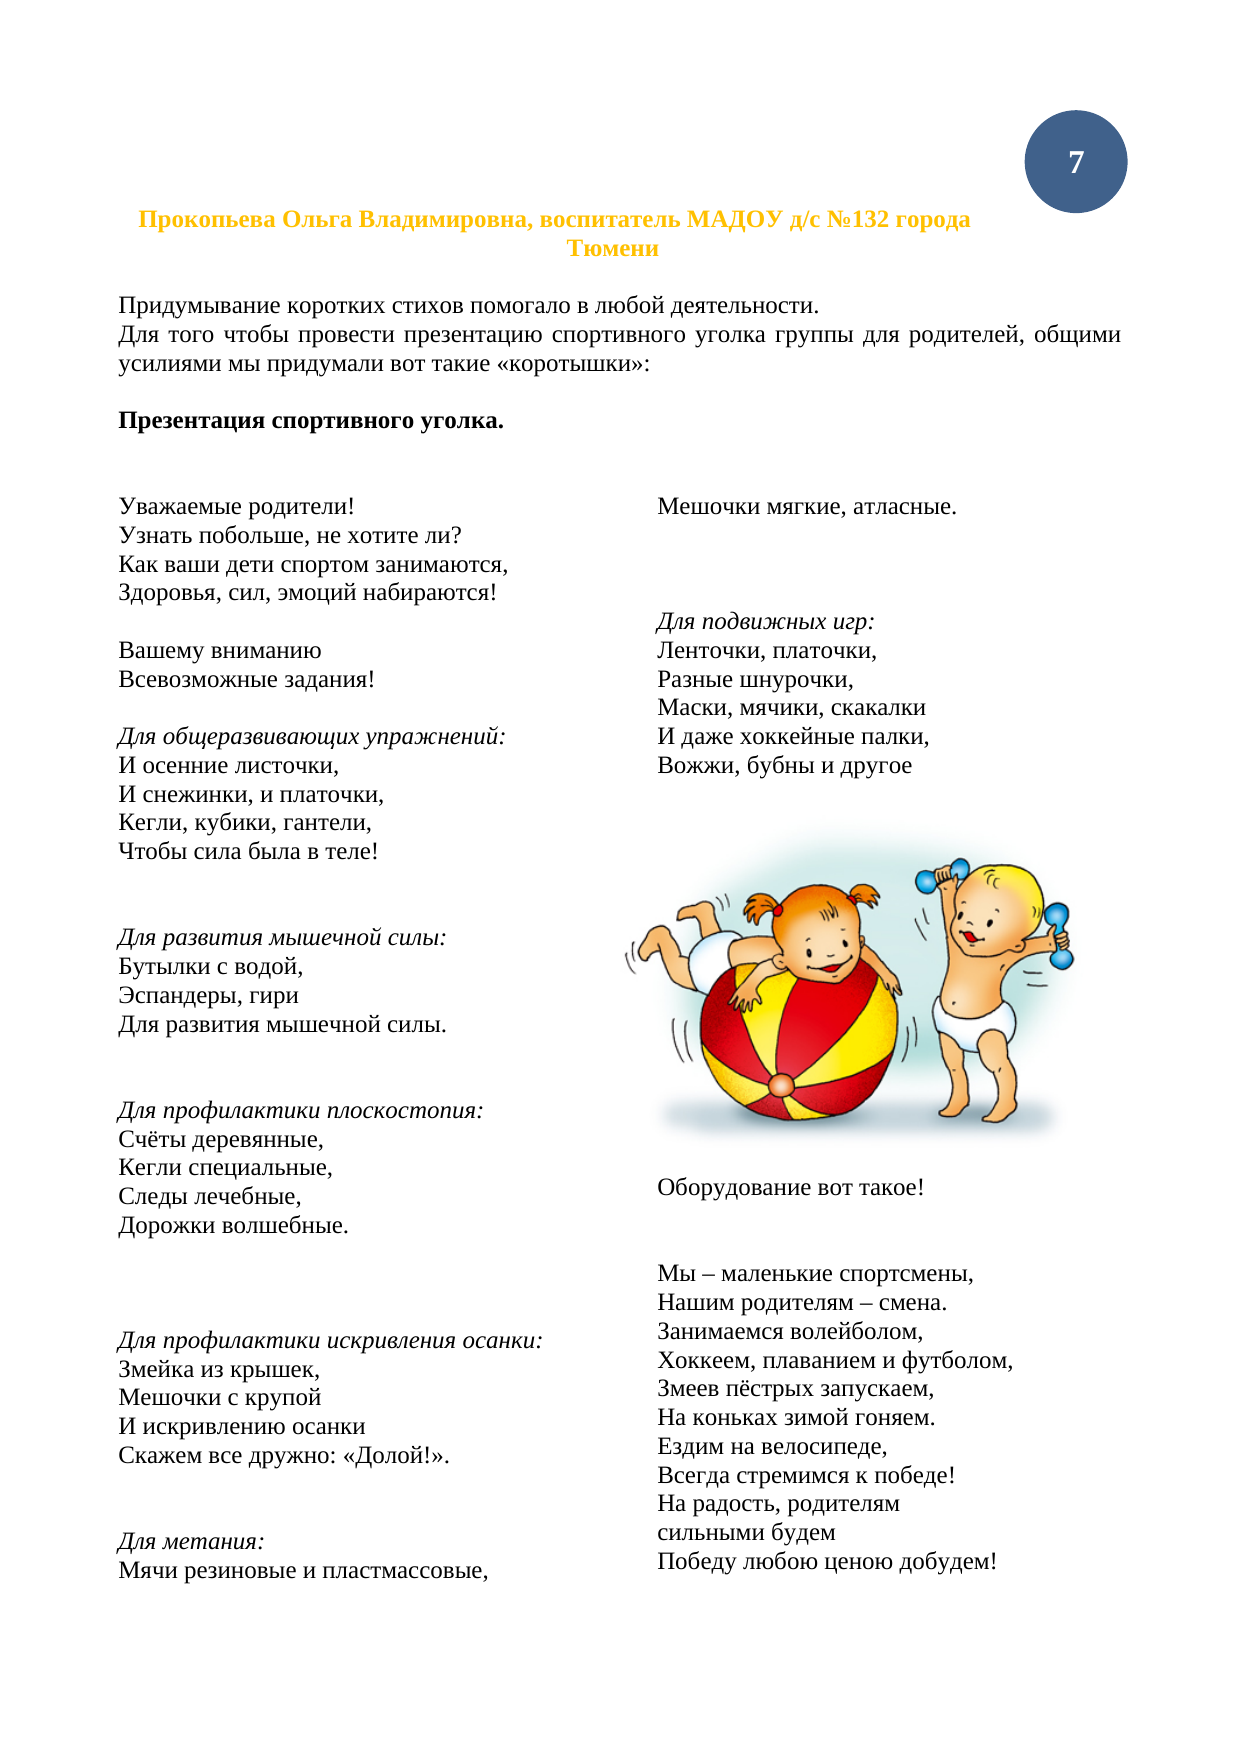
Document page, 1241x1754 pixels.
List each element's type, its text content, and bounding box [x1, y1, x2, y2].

text Для профилактики плоскостопия: [118, 1095, 583, 1124]
text Для того чтобы провести презентацию спортивного уголка группы для родителей, общими усилиями мы придумали вот такие «коротышки»: [118, 319, 1122, 377]
text И снежинки, и платочки, [118, 779, 583, 807]
text Дорожки волшебные. [118, 1210, 583, 1239]
text Для общеразвивающих упражнений: [118, 721, 583, 750]
text Разные шнурочки, [657, 664, 1122, 692]
picture [611, 806, 1106, 1173]
text И даже хоккейные палки, [657, 721, 1122, 750]
text Мячи резиновые и пластмассовые, [118, 1555, 583, 1584]
text Хоккеем, плаванием и футболом, [657, 1345, 1122, 1373]
text Вожжи, бубны и другое [657, 750, 1122, 779]
text Узнать побольше, не хотите ли? [118, 520, 583, 549]
text Победу любою ценою добудем! [657, 1546, 1122, 1575]
text Для развития мышечной силы: [118, 922, 583, 951]
text Вашему вниманию [118, 635, 583, 664]
text Всегда стремимся к победе! [657, 1460, 1122, 1488]
text Придумывание коротких стихов помогало в любой деятельности. [118, 291, 1122, 319]
text Уважаемые родители! [118, 491, 583, 520]
text Маски, мячики, скакалки [657, 692, 1122, 721]
text Следы лечебные, [118, 1181, 583, 1210]
text Здоровья, сил, эмоций набираются! [118, 577, 583, 606]
text Всевозможные задания! [118, 664, 583, 692]
text Змейка из крышек, [118, 1354, 583, 1382]
text На коньках зимой гоняем. [657, 1402, 1122, 1431]
text Занимаемся волейболом, [657, 1316, 1122, 1345]
text сильными будем [657, 1517, 1122, 1546]
text Мешочки с крупой [118, 1382, 583, 1411]
text Для подвижных игр: [657, 606, 1122, 635]
text Презентация спортивного уголка. [118, 406, 1122, 434]
text Мы – маленькие спортсмены, [657, 1258, 1122, 1287]
text Ездим на велосипеде, [657, 1431, 1122, 1460]
text Кегли, кубики, гантели, [118, 807, 583, 836]
text Нашим родителям – смена. [657, 1287, 1122, 1316]
text На радость, родителям [657, 1488, 1122, 1517]
text Для профилактики искривления осанки: [118, 1325, 583, 1354]
text И осенние листочки, [118, 750, 583, 779]
text И искривлению осанки [118, 1411, 583, 1440]
text Для развития мышечной силы. [118, 1009, 583, 1037]
text Прокопьева Ольга Владимировна, воспитатель МАДОУ д/с №132 города Тюмени [103, 204, 1122, 262]
text Скажем все дружно: «Долой!». [118, 1440, 583, 1469]
text Мешочки мягкие, атласные. [657, 491, 1122, 520]
text Бутылки с водой, [118, 951, 583, 980]
text Как ваши дети спортом занимаются, [118, 549, 583, 577]
text Для метания: [118, 1526, 583, 1555]
text Чтобы сила была в теле! [118, 836, 583, 865]
text Ленточки, платочки, [657, 635, 1122, 664]
text Счёты деревянные, [118, 1124, 583, 1152]
text Кегли специальные, [118, 1152, 583, 1181]
text Змеев пёстрых запускаем, [657, 1373, 1122, 1402]
text Эспандеры, гири [118, 980, 583, 1009]
